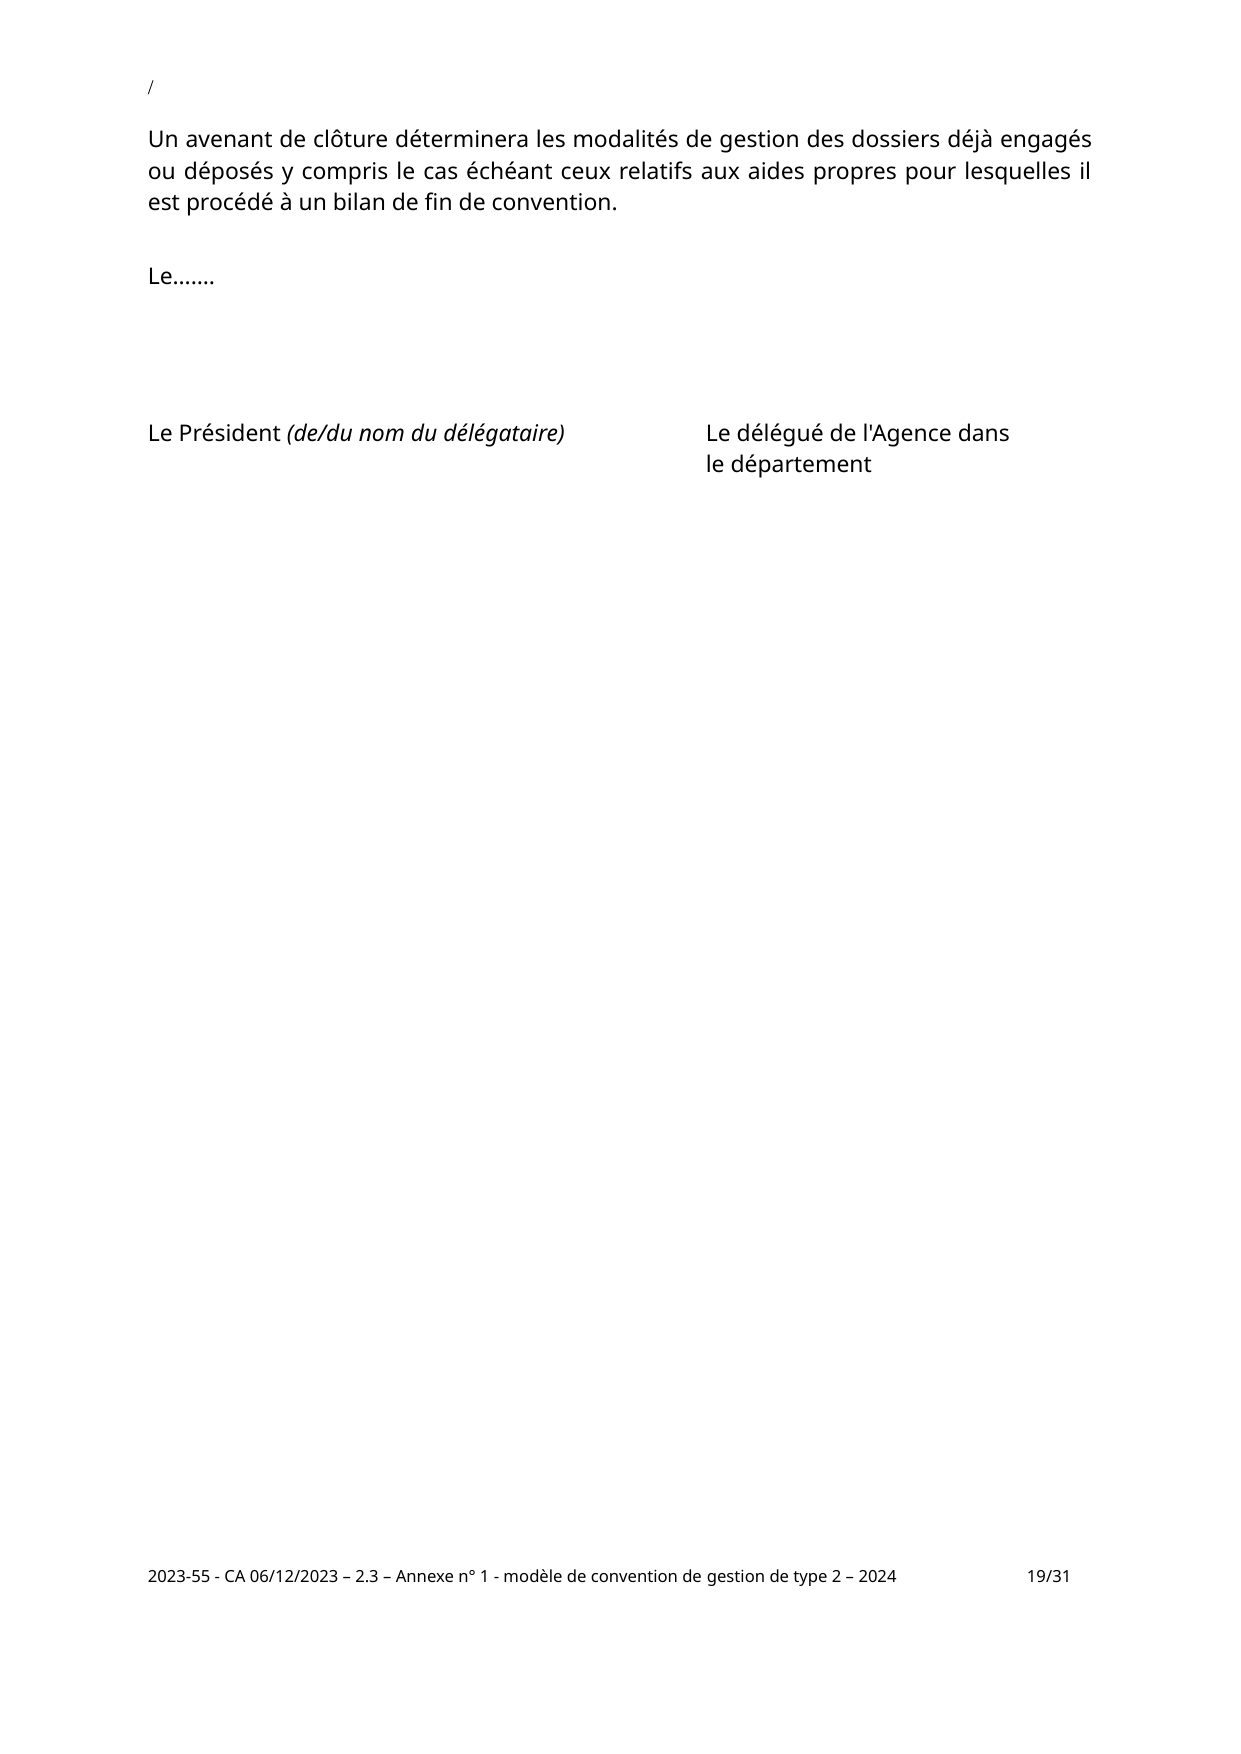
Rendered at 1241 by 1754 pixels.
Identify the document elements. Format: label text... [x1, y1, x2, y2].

text Un avenant de clôture déterminera les modalités de gestion des dossiers déjà engagés ou déposés y compris le cas échéant ceux relatifs aux aides propres pour lesquelles il est procédé à un bilan de fin de convention. [148, 123, 1093, 217]
text Le……. [148, 260, 1093, 291]
text Le Président (de/du nom du délégataire) Le délégué de l'Agence dans le département [148, 416, 1093, 479]
